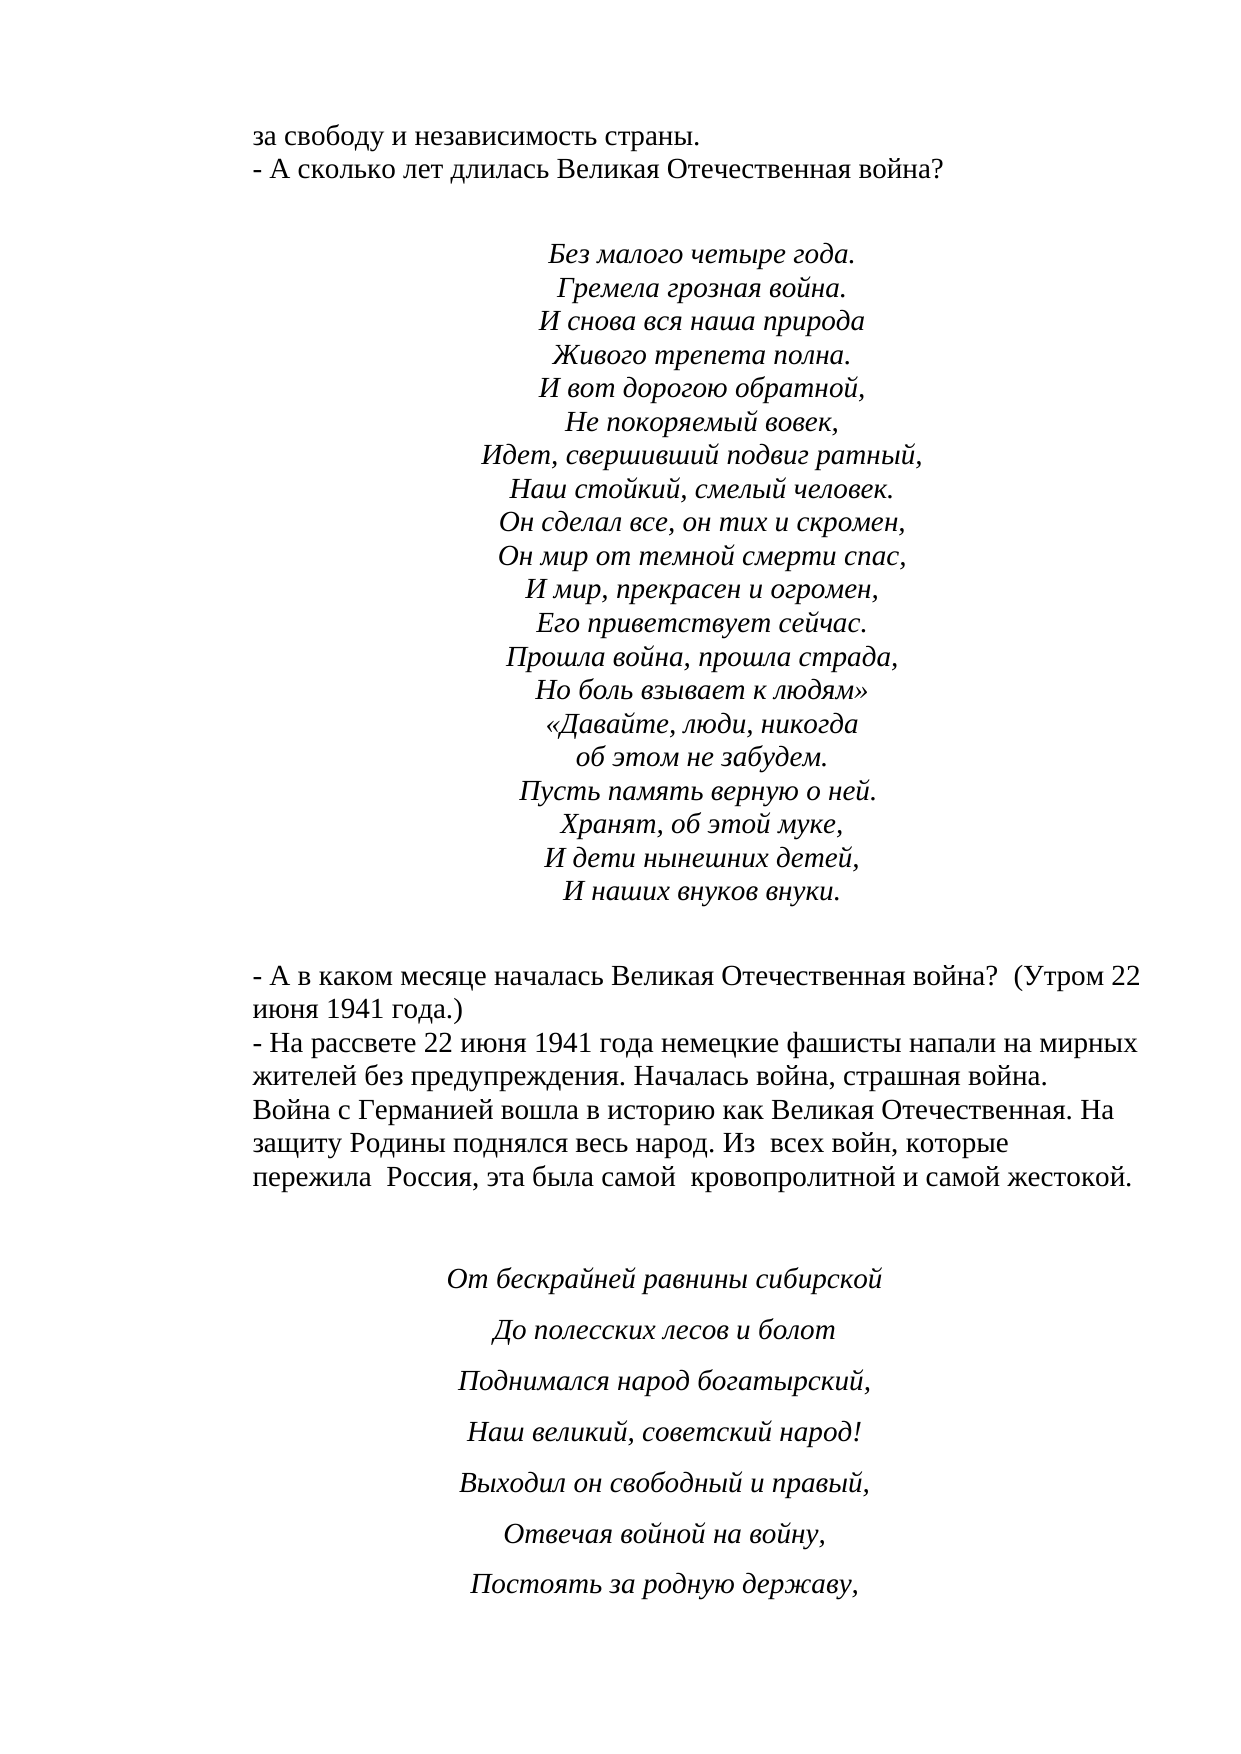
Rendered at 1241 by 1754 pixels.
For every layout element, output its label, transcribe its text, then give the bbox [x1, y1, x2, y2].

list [215, 118, 1152, 185]
text Наш великий, советский народ! [177, 1414, 1152, 1447]
text До полесских лесов и болот [177, 1312, 1152, 1346]
text Поднимался народ богатырский, [177, 1363, 1152, 1396]
text Отвечая войной на войну, [177, 1516, 1152, 1549]
text Выходил он свободный и правый, [177, 1465, 1152, 1498]
text Постоять за родную державу, [177, 1567, 1152, 1600]
text От бескрайней равнины сибирской [177, 1261, 1152, 1294]
text - А в каком месяце началась Великая Отечественная война? (Утром 22 июня 1941 года.) - На рассвете 22 июня 1941 года немецкие фашисты напали на мирных жителей без предупреждения. Началась война, страшная война. Война с Германией вошла в историю как Великая Отечественная. На защиту Родины поднялся весь народ. Из всех войн, которые пережила Россия, эта была самой кровопролитной и самой жестокой. [252, 924, 1152, 1193]
text Без малого четыре года. Гремела грозная война. И снова вся наша природа Живого трепета полна. И вот дорогою обратной, Не покоряемый вовек, Идет, свершивший подвиг ратный, Наш стойкий, смелый человек. Он сделал все, он тих и скромен, Он мир от темной смерти спас, И мир, прекрасен и огромен, Его приветствует сейчас. Прошла война, прошла страда, Но боль взывает к людям» «Давайте, люди, никогда об этом не забудем. Пусть память верную о ней. Хранят, об этой муке, И дети нынешних детей, И наших внуков внуки. [252, 203, 1152, 907]
